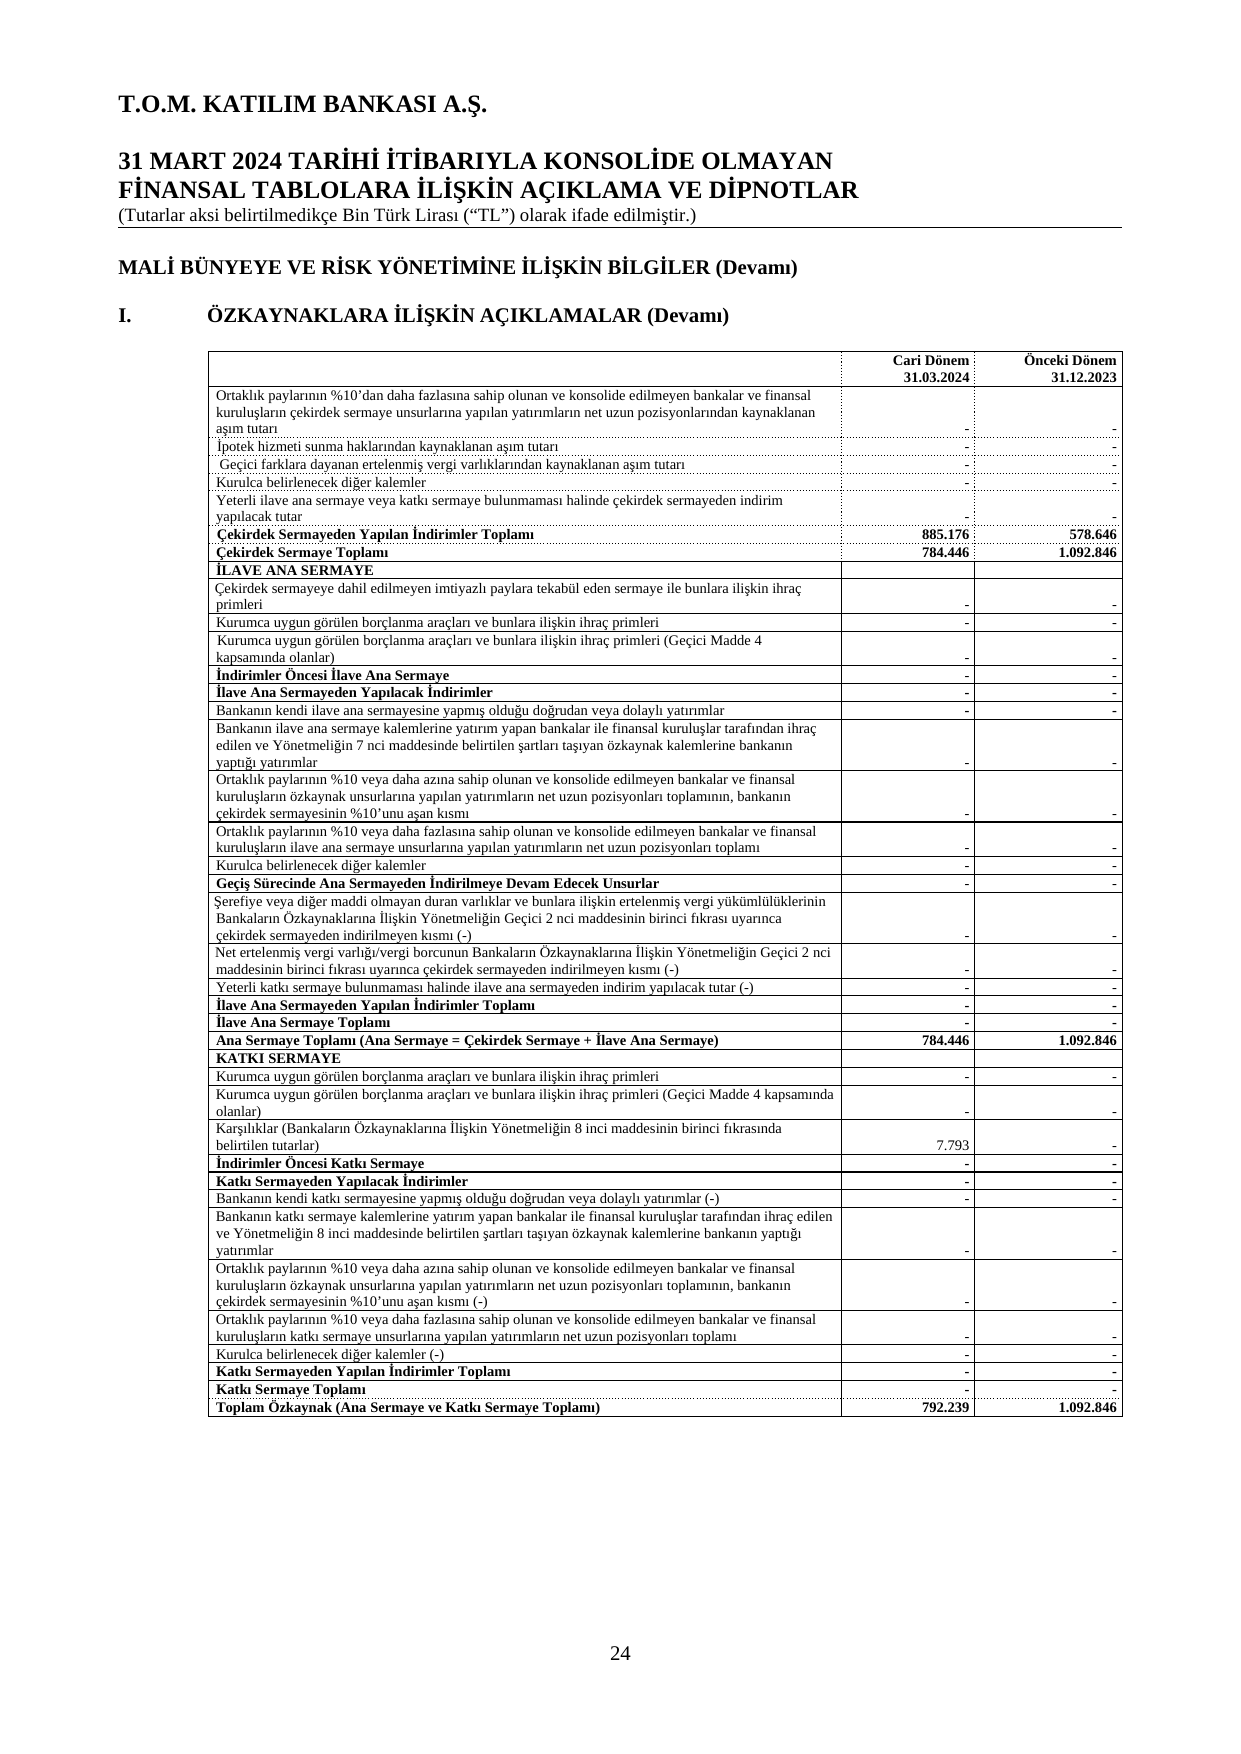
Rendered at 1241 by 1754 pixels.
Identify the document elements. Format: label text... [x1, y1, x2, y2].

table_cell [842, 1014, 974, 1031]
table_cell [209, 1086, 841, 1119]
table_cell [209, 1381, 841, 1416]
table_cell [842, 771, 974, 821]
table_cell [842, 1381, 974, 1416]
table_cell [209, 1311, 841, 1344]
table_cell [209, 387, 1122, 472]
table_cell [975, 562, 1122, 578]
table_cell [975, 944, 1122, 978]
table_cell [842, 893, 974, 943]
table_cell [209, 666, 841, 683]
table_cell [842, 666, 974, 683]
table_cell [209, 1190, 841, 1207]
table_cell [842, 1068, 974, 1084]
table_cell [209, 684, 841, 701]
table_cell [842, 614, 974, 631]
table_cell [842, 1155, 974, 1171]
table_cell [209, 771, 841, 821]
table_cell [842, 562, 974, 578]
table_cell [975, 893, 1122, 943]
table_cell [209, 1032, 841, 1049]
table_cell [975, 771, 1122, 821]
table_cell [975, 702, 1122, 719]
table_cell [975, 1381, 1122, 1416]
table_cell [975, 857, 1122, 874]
list ÖZKAYNAKLARA İLİŞKİN AÇIKLAMALAR (Devamı) [118, 303, 1122, 327]
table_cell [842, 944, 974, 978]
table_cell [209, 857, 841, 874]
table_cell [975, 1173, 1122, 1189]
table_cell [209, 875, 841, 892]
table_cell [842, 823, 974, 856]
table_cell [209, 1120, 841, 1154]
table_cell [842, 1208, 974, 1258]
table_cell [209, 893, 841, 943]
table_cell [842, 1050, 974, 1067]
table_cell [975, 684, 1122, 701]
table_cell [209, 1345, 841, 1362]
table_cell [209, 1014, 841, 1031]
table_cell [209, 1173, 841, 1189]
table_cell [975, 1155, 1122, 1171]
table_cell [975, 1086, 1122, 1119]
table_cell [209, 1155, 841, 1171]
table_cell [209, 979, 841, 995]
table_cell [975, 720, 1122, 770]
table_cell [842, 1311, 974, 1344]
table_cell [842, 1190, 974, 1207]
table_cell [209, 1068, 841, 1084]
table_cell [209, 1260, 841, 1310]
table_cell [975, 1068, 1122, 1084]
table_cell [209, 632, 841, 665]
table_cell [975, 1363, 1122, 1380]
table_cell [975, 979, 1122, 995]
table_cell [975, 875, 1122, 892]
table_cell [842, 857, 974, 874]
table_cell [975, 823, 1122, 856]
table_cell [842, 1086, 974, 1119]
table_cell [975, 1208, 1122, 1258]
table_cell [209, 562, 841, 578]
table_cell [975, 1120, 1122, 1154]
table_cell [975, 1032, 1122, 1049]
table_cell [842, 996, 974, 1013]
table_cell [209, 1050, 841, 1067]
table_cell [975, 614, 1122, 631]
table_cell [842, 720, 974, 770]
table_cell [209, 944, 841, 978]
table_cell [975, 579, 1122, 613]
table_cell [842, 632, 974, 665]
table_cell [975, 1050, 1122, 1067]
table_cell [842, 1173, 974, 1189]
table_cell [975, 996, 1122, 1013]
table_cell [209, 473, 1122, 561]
text MALİ BÜNYEYE VE RİSK YÖNETİMİNE İLİŞKİN BİLGİLER (Devamı) [118, 255, 1122, 279]
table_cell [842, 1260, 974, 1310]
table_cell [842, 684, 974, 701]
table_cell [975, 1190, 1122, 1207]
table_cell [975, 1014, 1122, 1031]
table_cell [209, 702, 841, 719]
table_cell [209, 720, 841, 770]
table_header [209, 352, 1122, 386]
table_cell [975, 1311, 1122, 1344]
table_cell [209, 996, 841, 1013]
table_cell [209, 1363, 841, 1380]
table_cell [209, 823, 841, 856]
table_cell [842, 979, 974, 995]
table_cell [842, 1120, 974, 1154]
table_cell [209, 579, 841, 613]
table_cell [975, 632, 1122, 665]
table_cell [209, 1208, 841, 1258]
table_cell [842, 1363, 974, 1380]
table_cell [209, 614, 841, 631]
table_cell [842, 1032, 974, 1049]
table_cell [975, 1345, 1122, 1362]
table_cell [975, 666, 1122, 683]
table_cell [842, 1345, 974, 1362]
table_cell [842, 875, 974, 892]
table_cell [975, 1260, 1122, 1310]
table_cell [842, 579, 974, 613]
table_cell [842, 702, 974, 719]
